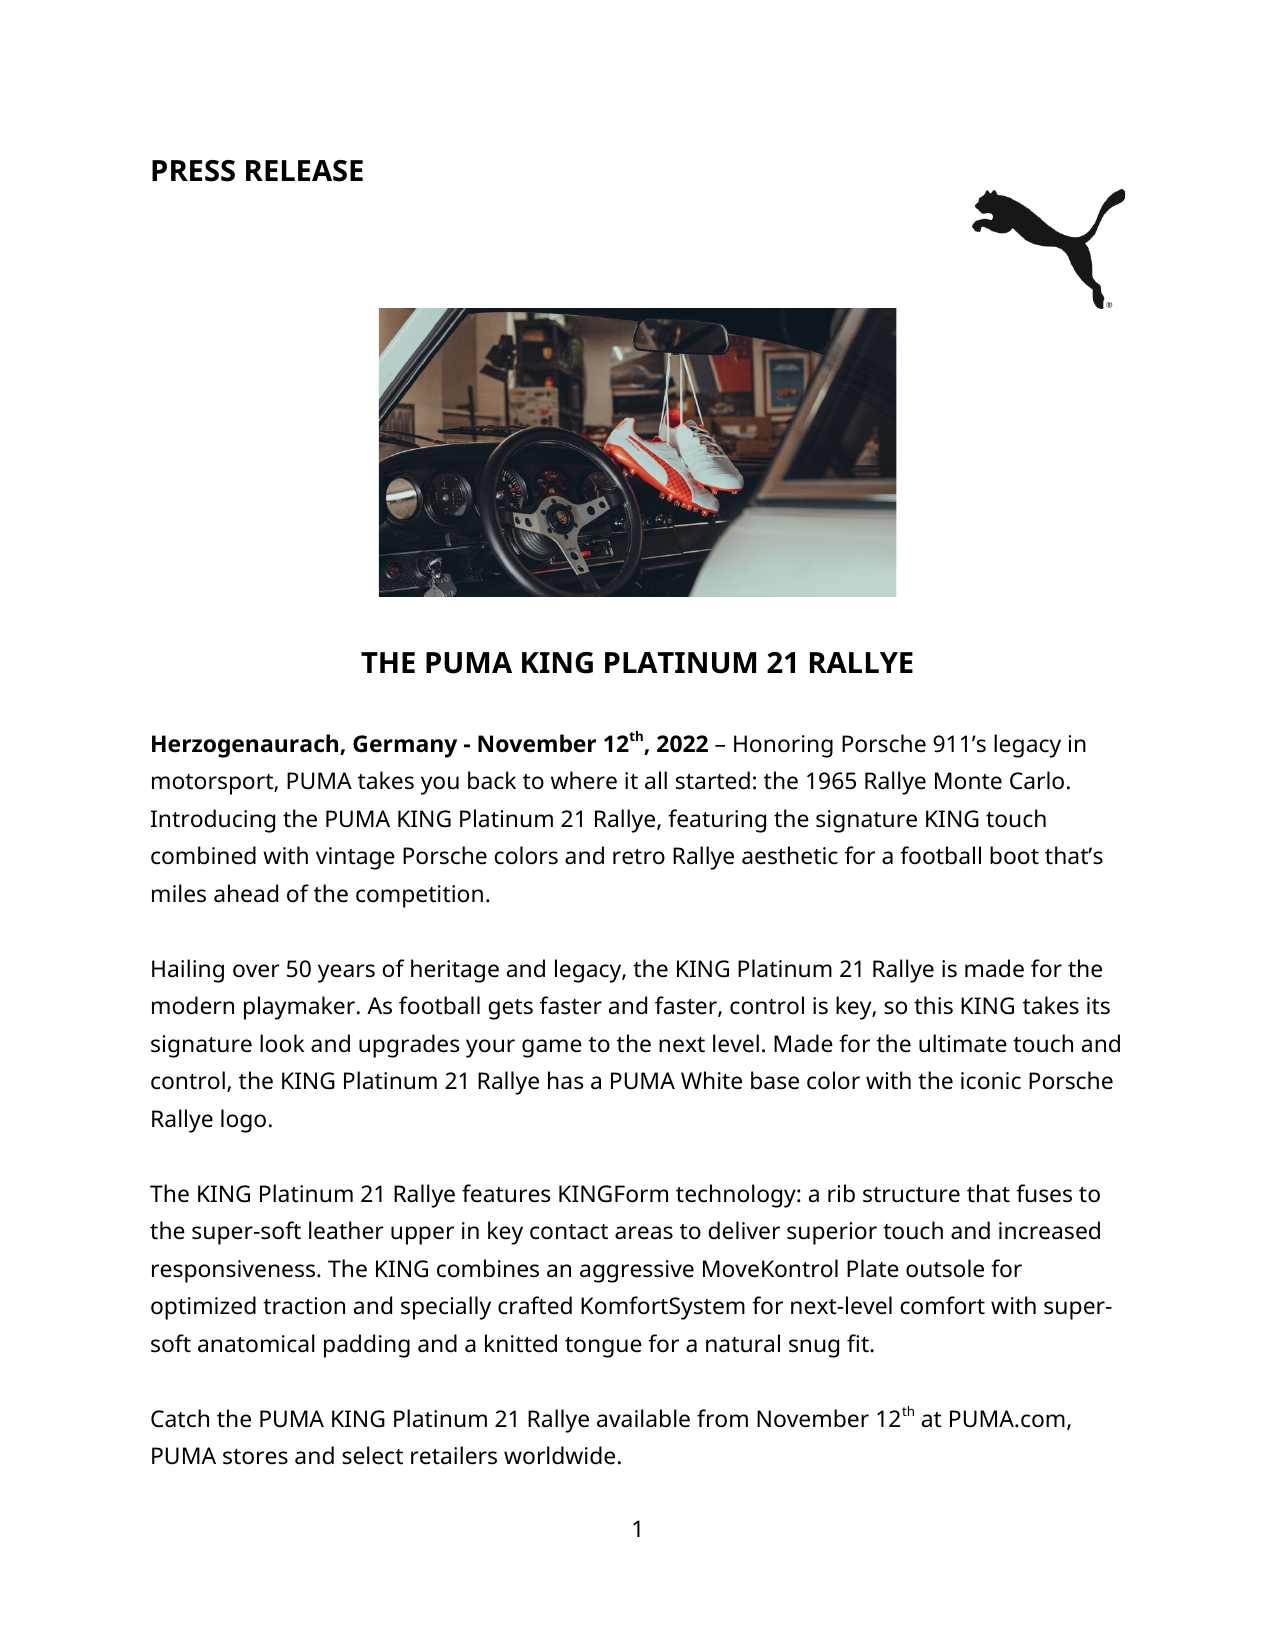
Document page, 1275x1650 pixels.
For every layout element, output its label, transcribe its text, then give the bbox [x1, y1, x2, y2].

text Catch the PUMA KING Platinum 21 Rallye available from November 12th at PUMA.com, PUMA stores and select retailers worldwide. [150, 1403, 1125, 1471]
text THE PUMA KING PLATINUM 21 RALLYE [150, 642, 1125, 682]
text The KING Platinum 21 Rallye features KINGForm technology: a rib structure that fuses to the super-soft leather upper in key contact areas to deliver superior touch and increased responsiveness. The KING combines an aggressive MoveKontrol Plate outsole for optimized traction and specially crafted KomfortSystem for next-level comfort with super-soft anatomical padding and a knitted tongue for a natural snug fit. [150, 1178, 1125, 1359]
text Hailing over 50 years of heritage and legacy, the KING Platinum 21 Rallye is made for the modern playmaker. As football gets faster and faster, control is key, so this KING takes its signature look and upgrades your game to the next level. Made for the ultimate touch and control, the KING Platinum 21 Rallye has a PUMA White base color with the iconic Porsche Rallye logo. [150, 953, 1125, 1134]
picture [378, 308, 897, 597]
text PRESS RELEASE [150, 150, 1125, 190]
text Herzogenaurach, Germany - November 12th, 2022 – Honoring Porsche 911’s legacy in motorsport, PUMA takes you back to where it all started: the 1965 Rallye Monte Carlo. Introducing the PUMA KING Platinum 21 Rallye, featuring the signature KING touch combined with vintage Porsche colors and retro Rallye aesthetic for a football boot that’s miles ahead of the competition. [150, 728, 1125, 909]
picture [972, 189, 1125, 309]
